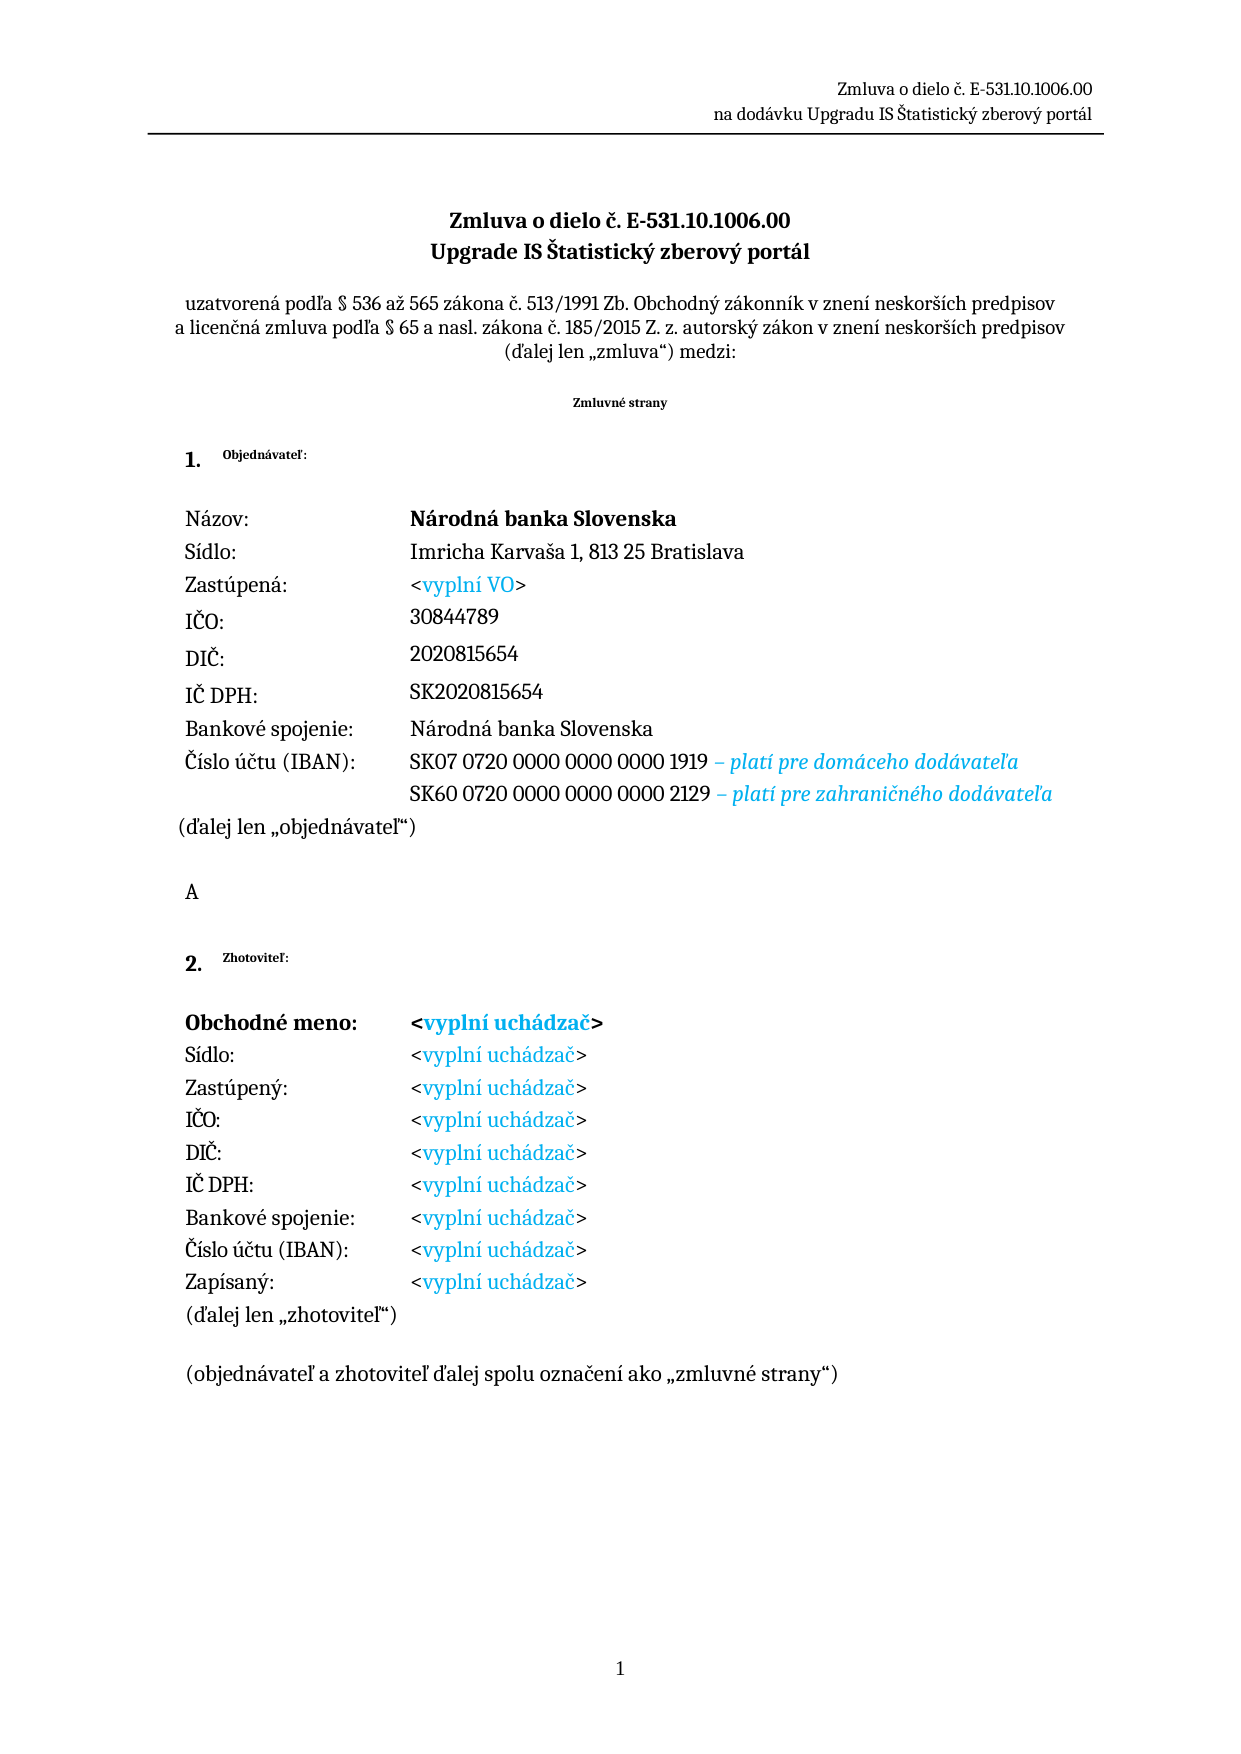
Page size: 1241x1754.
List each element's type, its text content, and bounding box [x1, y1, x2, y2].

text uzatvorená podľa § 536 až 565 zákona č. 513/1991 Zb. Obchodný zákonník v znení neskorších predpisov [148, 291, 1092, 315]
text Číslo účtu (IBAN): SK07 0720 0000 0000 0000 1919 – platí pre domáceho dodávateľa [185, 748, 1104, 775]
text (ďalej len „zmluva“) medzi: [148, 339, 1092, 363]
text Zastúpená: <vyplní VO> [185, 571, 1104, 598]
subtitle Zhotoviteľ: [185, 950, 1092, 977]
text (ďalej len „objednávateľ“) [177, 814, 1104, 840]
text IČ DPH: SK2020815654 [185, 678, 1104, 709]
text Zastúpený: <vyplní uchádzač> [185, 1074, 1034, 1101]
text Názov: Národná banka Slovenska [185, 506, 1034, 532]
text DIČ: <vyplní uchádzač> [185, 1140, 1034, 1166]
subtitle Zmluvné strany [148, 396, 1092, 422]
text IČO: 30844789 [185, 604, 1104, 635]
text a licenčná zmluva podľa § 65 a nasl. zákona č. 185/2015 Z. z. autorský zákon v znení neskorších predpisov [148, 315, 1092, 339]
text Zapísaný: <vyplní uchádzač> [185, 1269, 1092, 1295]
text IČ DPH: <vyplní uchádzač> [185, 1172, 1034, 1198]
text Upgrade IS Štatistický zberový portál [148, 239, 1092, 265]
text A [185, 879, 1092, 905]
text Bankové spojenie: <vyplní uchádzač> [185, 1204, 1034, 1230]
text (ďalej len „zhotoviteľ“) [185, 1301, 1092, 1328]
text Sídlo: <vyplní uchádzač> [185, 1042, 1034, 1068]
text IČO: <vyplní uchádzač> [185, 1107, 1034, 1133]
text Sídlo: Imricha Karvaša 1, 813 25 Bratislava [185, 539, 1104, 565]
subtitle Objednávateľ: [185, 447, 1092, 473]
text Číslo účtu (IBAN): <vyplní uchádzač> [185, 1237, 1034, 1263]
text Bankové spojenie: Národná banka Slovenska [185, 716, 1104, 742]
text DIČ: 2020815654 [185, 641, 1104, 672]
text Zmluva o dielo č. E-531.10.1006.00 [148, 208, 1092, 234]
text (objednávateľ a zhotoviteľ ďalej spolu označení ako „zmluvné strany“) [185, 1360, 1092, 1387]
text SK60 0720 0000 0000 0000 2129 – platí pre zahraničného dodávateľa [410, 781, 1104, 807]
text Obchodné meno: <vyplní uchádzač> [185, 1009, 1034, 1036]
